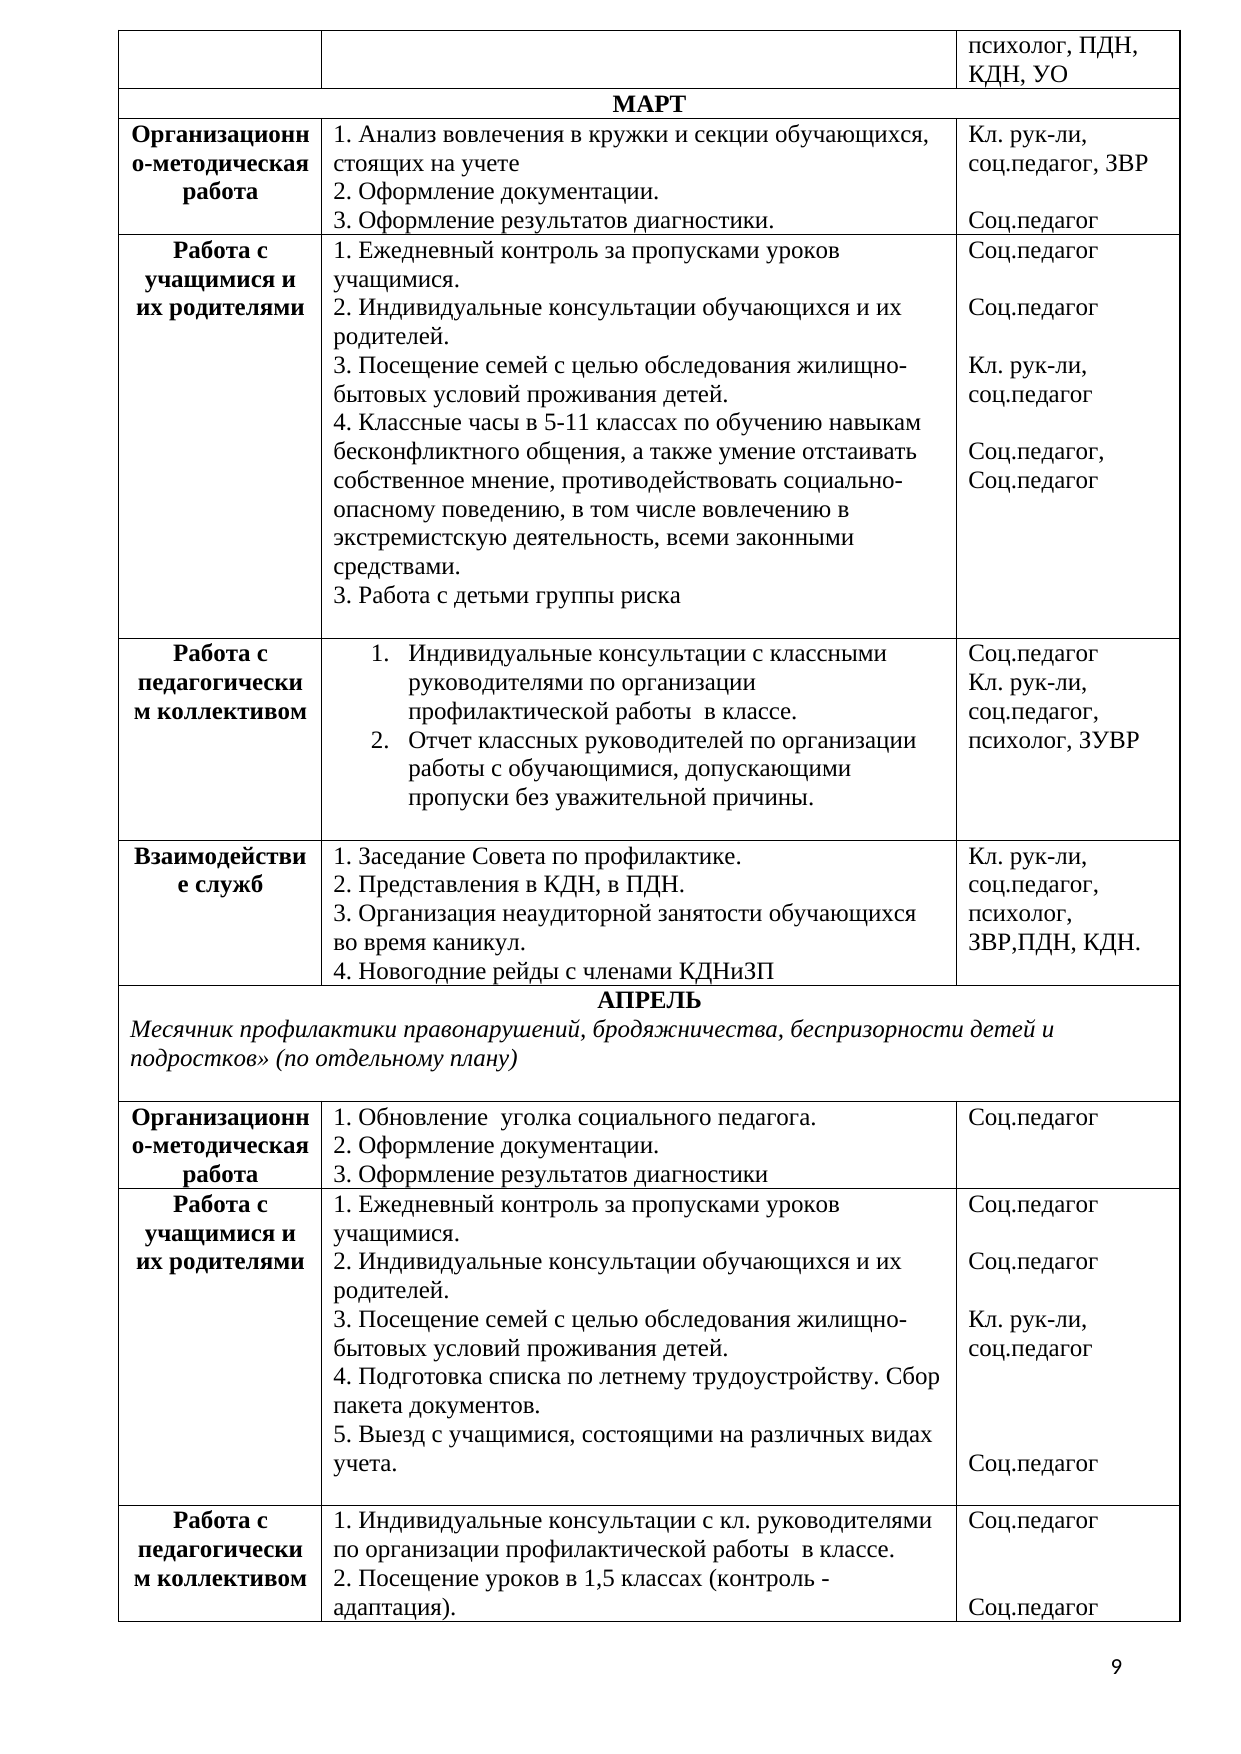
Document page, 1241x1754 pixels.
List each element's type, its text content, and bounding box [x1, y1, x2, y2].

table_cell Организационно-методическая работа [119, 119, 321, 234]
table_cell 1. Ежедневный контроль за пропусками уроков учащимися. 2. Индивидуальные консультации обучающихся и их родителей. 3. Посещение семей с целью обследования жилищно-бытовых условий проживания детей. 4. Подготовка списка по летнему трудоустройству. Сбор пакета документов. 5. Выезд с учащимися, состоящими на различных видах учета. [322, 1189, 956, 1504]
table_cell Кл. рук-ли, соц.педагог, ЗВР Соц.педагог [957, 119, 1179, 234]
table_cell Работа с учащимися и их родителями [119, 1189, 321, 1504]
table_cell Соц.педагог Соц.педагог Кл. рук-ли, соц.педагог Соц.педагог [957, 1189, 1179, 1504]
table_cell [322, 31, 956, 88]
table_cell Работа с педагогическим коллективом [119, 639, 321, 840]
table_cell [322, 1506, 956, 1621]
table_cell Соц.педагог Кл. рук-ли, соц.педагог, психолог, ЗУВР [957, 639, 1179, 840]
table_cell 1. Обновление уголка социального педагога. 2. Оформление документации. 3. Оформление результатов диагностики [322, 1102, 956, 1188]
table_cell Соц.педагог Соц.педагог Кл. рук-ли, соц.педагог Соц.педагог, Соц.педагог [957, 235, 1179, 637]
table_cell 1. Заседание Совета по профилактике. 2. Представления в КДН, в ПДН. 3. Организация неаудиторной занятости обучающихся во время каникул. 4. Новогодние рейды с членами КДНиЗП [322, 841, 956, 984]
table_cell 1. Ежедневный контроль за пропусками уроков учащимися. 2. Индивидуальные консультации обучающихся и их родителей. 3. Посещение семей с целью обследования жилищно-бытовых условий проживания детей. 4. Классные часы в 5-11 классах по обучению навыкам бесконфликтного общения, а также умение отстаивать собственное мнение, противодействовать социально-опасному поведению, в том числе вовлечению в экстремистскую деятельность, всеми законными средствами. 3. Работа с детьми группы риска [322, 235, 956, 637]
table_cell Соц.педагог [957, 1102, 1179, 1188]
table_cell Взаимодействие служб [119, 841, 321, 984]
table_cell Организационно-методическая работа [119, 1102, 321, 1188]
table_cell Индивидуальные консультации с классными руководителями по организации профилактической работы в классе. Отчет классных руководителей по организации работы с обучающимися, допускающими пропуски без уважительной причины. [322, 639, 956, 840]
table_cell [957, 31, 1179, 88]
table_cell 1. Анализ вовлечения в кружки и секции обучающихся, стоящих на учете 2. Оформление документации. 3. Оформление результатов диагностики. [322, 119, 956, 234]
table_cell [957, 1506, 1179, 1621]
table_cell Кл. рук-ли, соц.педагог, психолог, ЗВР,ПДН, КДН. [957, 841, 1179, 984]
table_cell АПРЕЛЬ Месячник профилактики правонарушений, бродяжничества, беспризорности детей и подростков» (по отдельному плану) [119, 986, 1179, 1101]
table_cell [119, 31, 321, 88]
table_cell МАРТ [119, 89, 1179, 118]
table_cell Работа с учащимися и их родителями [119, 235, 321, 637]
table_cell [119, 1506, 321, 1621]
